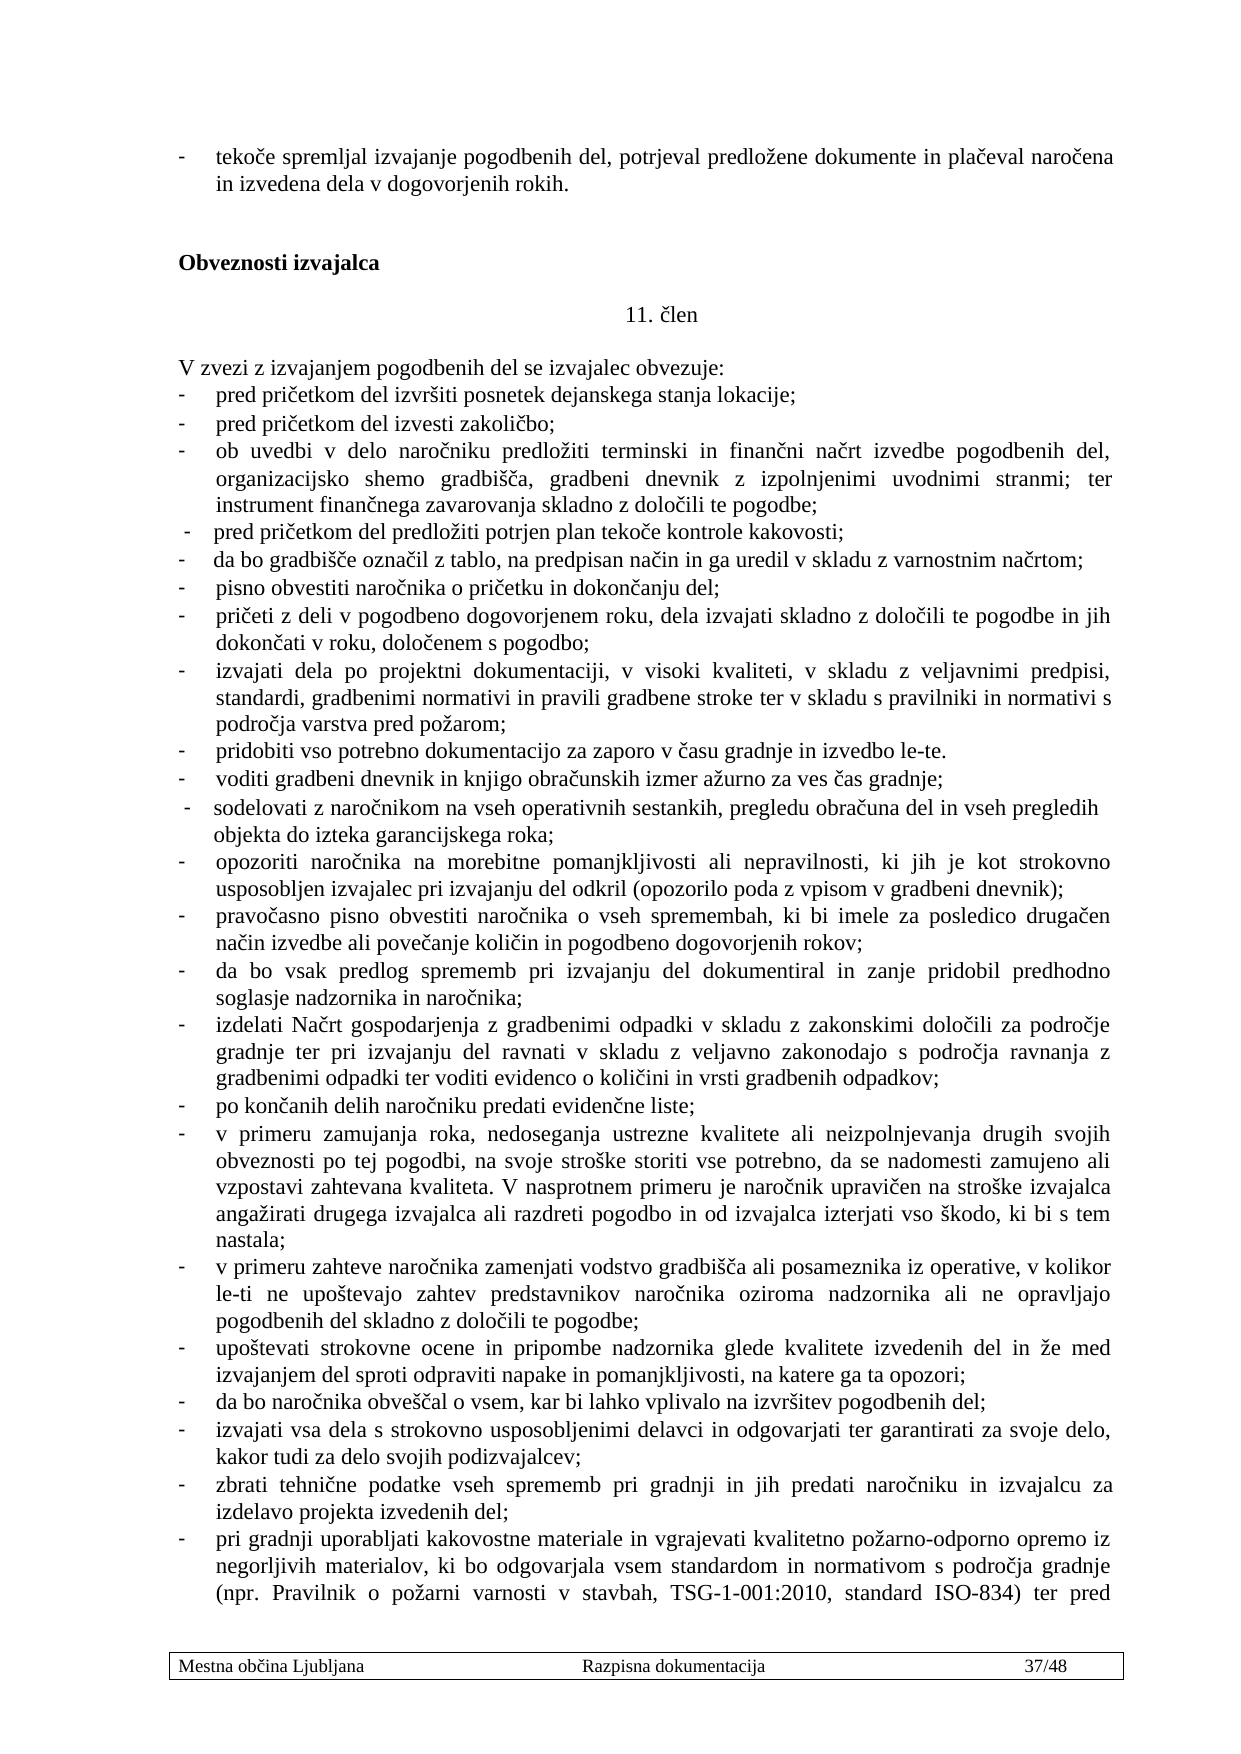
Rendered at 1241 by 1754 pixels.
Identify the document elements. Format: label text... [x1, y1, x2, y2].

list opozoriti naročnika na morebitne pomanjkljivosti ali nepravilnosti, ki jih je kot strokovno usposobljen izvajalec pri izvajanju del odkril (opozorilo poda z vpisom v gradbeni dnevnik); [178, 847, 1112, 901]
list v primeru zahteve naročnika zamenjati vodstvo gradbišča ali posameznika iz operative, v kolikor le-ti ne upoštevajo zahtev predstavnikov naročnika oziroma nadzornika ali ne opravljajo pogodbenih del skladno z določili te pogodbe; [178, 1252, 1112, 1333]
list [178, 1524, 1112, 1605]
list pravočasno pisno obvestiti naročnika o vseh spremembah, ki bi imele za posledico drugačen način izvedbe ali povečanje količin in pogodbeno dogovorjenih rokov; [178, 901, 1112, 956]
list voditi gradbeni dnevnik in knjigo obračunskih izmer ažurno za ves čas gradnje; [178, 764, 1112, 793]
list izvajati vsa dela s strokovno usposobljenimi delavci in odgovarjati ter garantirati za svoje delo, kakor tudi za delo svojih podizvajalcev; [178, 1415, 1112, 1470]
list pred pričetkom del predložiti potrjen plan tekoče kontrole kakovosti; [184, 517, 1100, 545]
list sodelovati z naročnikom na vseh operativnih sestankih, pregledu obračuna del in vseh pregledih objekta do izteka garancijskega roka; [184, 793, 1100, 847]
list tekoče spremljal izvajanje pogodbenih del, potrjeval predložene dokumente in plačeval naročena in izvedena dela v dogovorjenih rokih. [178, 142, 1115, 196]
list da bo vsak predlog sprememb pri izvajanju del dokumentiral in zanje pridobil predhodno soglasje nadzornika in naročnika; [178, 956, 1112, 1010]
list da bo naročnika obveščal o vsem, kar bi lahko vplivalo na izvršitev pogodbenih del; [178, 1387, 1112, 1415]
list upoštevati strokovne ocene in pripombe nadzornika glede kvalitete izvedenih del in že med izvajanjem del sproti odpraviti napake in pomanjkljivosti, na katere ga ta opozori; [178, 1333, 1112, 1387]
list po končanih delih naročniku predati evidenčne liste; [178, 1091, 1112, 1119]
list izvajati dela po projektni dokumentaciji, v visoki kvaliteti, v skladu z veljavnimi predpisi, standardi, gradbenimi normativi in pravili gradbene stroke ter v skladu s pravilniki in normativi s področja varstva pred požarom; [178, 656, 1112, 737]
list pričeti z deli v pogodbeno dogovorjenem roku, dela izvajati skladno z določili te pogodbe in jih dokončati v roku, določenem s pogodbo; [178, 601, 1112, 656]
list ob uvedbi v delo naročniku predložiti terminski in finančni načrt izvedbe pogodbenih del, organizacijsko shemo gradbišča, gradbeni dnevnik z izpolnjenimi uvodnimi stranmi; ter instrument finančnega zavarovanja skladno z določili te pogodbe; [178, 437, 1112, 517]
list člen [178, 302, 1145, 328]
text V zvezi z izvajanjem pogodbenih del se izvajalec obvezuje: [178, 354, 1112, 381]
list da bo gradbišče označil z tablo, na predpisan način in ga uredil v skladu z varnostnim načrtom; [169, 545, 1112, 573]
text Obveznosti izvajalca [178, 249, 1115, 275]
list v primeru zamujanja roka, nedoseganja ustrezne kvalitete ali neizpolnjevanja drugih svojih obveznosti po tej pogodbi, na svoje stroške storiti vse potrebno, da se nadomesti zamujeno ali vzpostavi zahtevana kvaliteta. V nasprotnem primeru je naročnik upravičen na stroške izvajalca angažirati drugega izvajalca ali razdreti pogodbo in od izvajalca izterjati vso škodo, ki bi s tem nastala; [178, 1119, 1112, 1252]
list izdelati Načrt gospodarjenja z gradbenimi odpadki v skladu z zakonskimi določili za področje gradnje ter pri izvajanju del ravnati v skladu z veljavno zakonodajo s področja ravnanja z gradbenimi odpadki ter voditi evidenco o količini in vrsti gradbenih odpadkov; [178, 1010, 1112, 1091]
list pridobiti vso potrebno dokumentacijo za zaporo v času gradnje in izvedbo le-te. [178, 737, 1112, 764]
list zbrati tehnične podatke vseh sprememb pri gradnji in jih predati naročniku in izvajalcu za izdelavo projekta izvedenih del; [178, 1470, 1115, 1524]
list pisno obvestiti naročnika o pričetku in dokončanju del; [178, 573, 1112, 601]
list pred pričetkom del izvesti zakoličbo; [178, 409, 1112, 437]
list pred pričetkom del izvršiti posnetek dejanskega stanja lokacije; [178, 381, 1112, 409]
